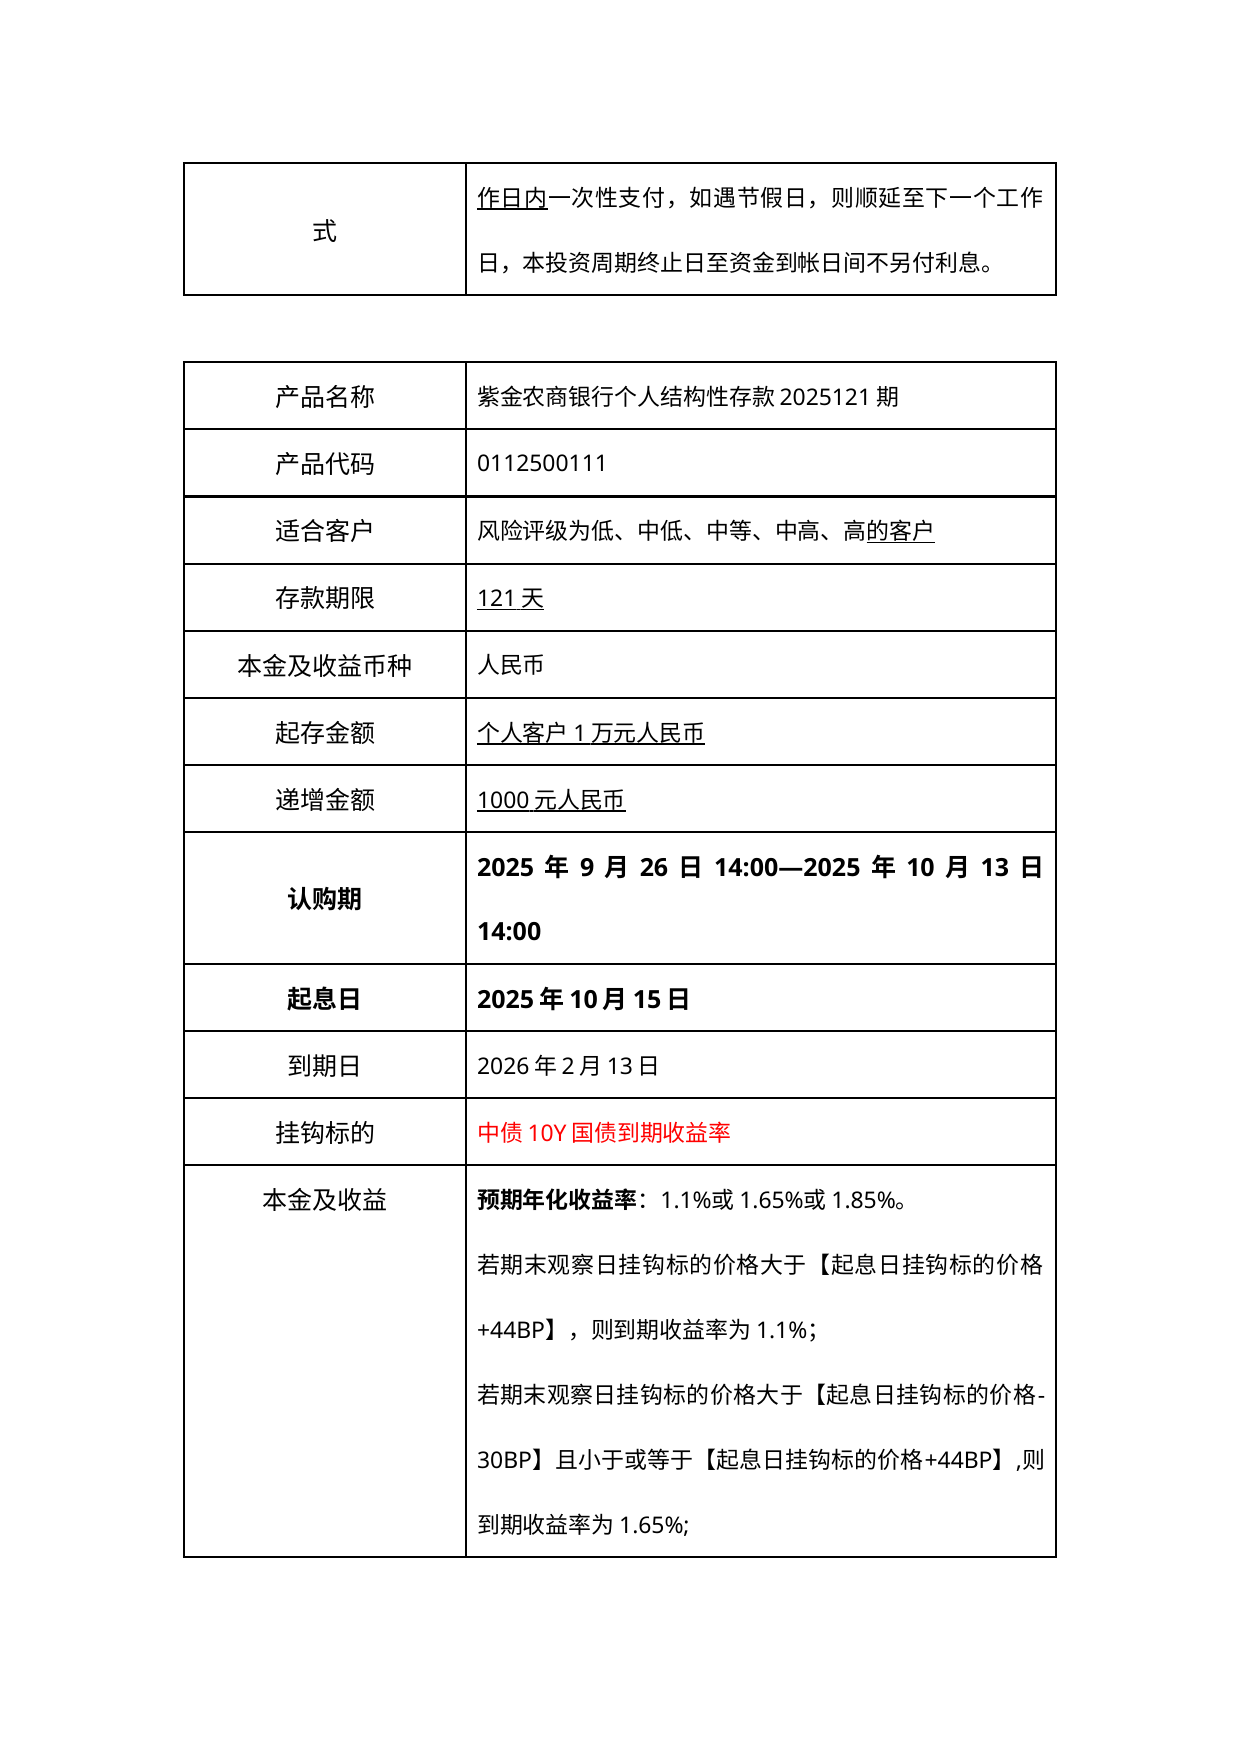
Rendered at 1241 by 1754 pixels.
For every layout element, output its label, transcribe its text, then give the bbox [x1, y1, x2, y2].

table_cell 121天 [467, 565, 1055, 629]
table_cell 2025年9月26日14:00—2025年10月13日14:00 [467, 833, 1055, 963]
table_header 产品名称 [185, 363, 465, 428]
table_cell 起存金额 [185, 699, 465, 764]
table_cell 个人客户1万元人民币 [467, 699, 1055, 764]
table_cell 递增金额 [185, 766, 465, 831]
table_cell 产品本金和收益支付方式 [185, 164, 465, 294]
table_cell 2025年10月15日 [467, 965, 1055, 1030]
table_cell 2026年2月13日 [467, 1032, 1055, 1097]
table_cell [467, 164, 1055, 294]
table_cell 产品代码 [185, 430, 465, 495]
table_cell 到期日 [185, 1032, 465, 1097]
table_cell 本金及收益币种 [185, 632, 465, 697]
table_cell 人民币 [467, 632, 1055, 697]
table_cell 0112500111 [467, 430, 1055, 495]
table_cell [467, 1166, 1055, 1556]
table_cell 风险评级为低、中低、中等、中高、高的客户 [467, 498, 1055, 562]
table_cell 1000元人民币 [467, 766, 1055, 831]
table_cell 起息日 [185, 965, 465, 1030]
table_cell 中债10Y国债到期收益率 [467, 1099, 1055, 1164]
table_header 紫金农商银行个人结构性存款2025121期 [467, 363, 1055, 428]
table_cell 存款期限 [185, 565, 465, 629]
table_cell 认购期 [185, 833, 465, 963]
table_cell 适合客户 [185, 498, 465, 562]
table_cell 挂钩标的 [185, 1099, 465, 1164]
table_cell 本金及收益 [185, 1166, 465, 1556]
